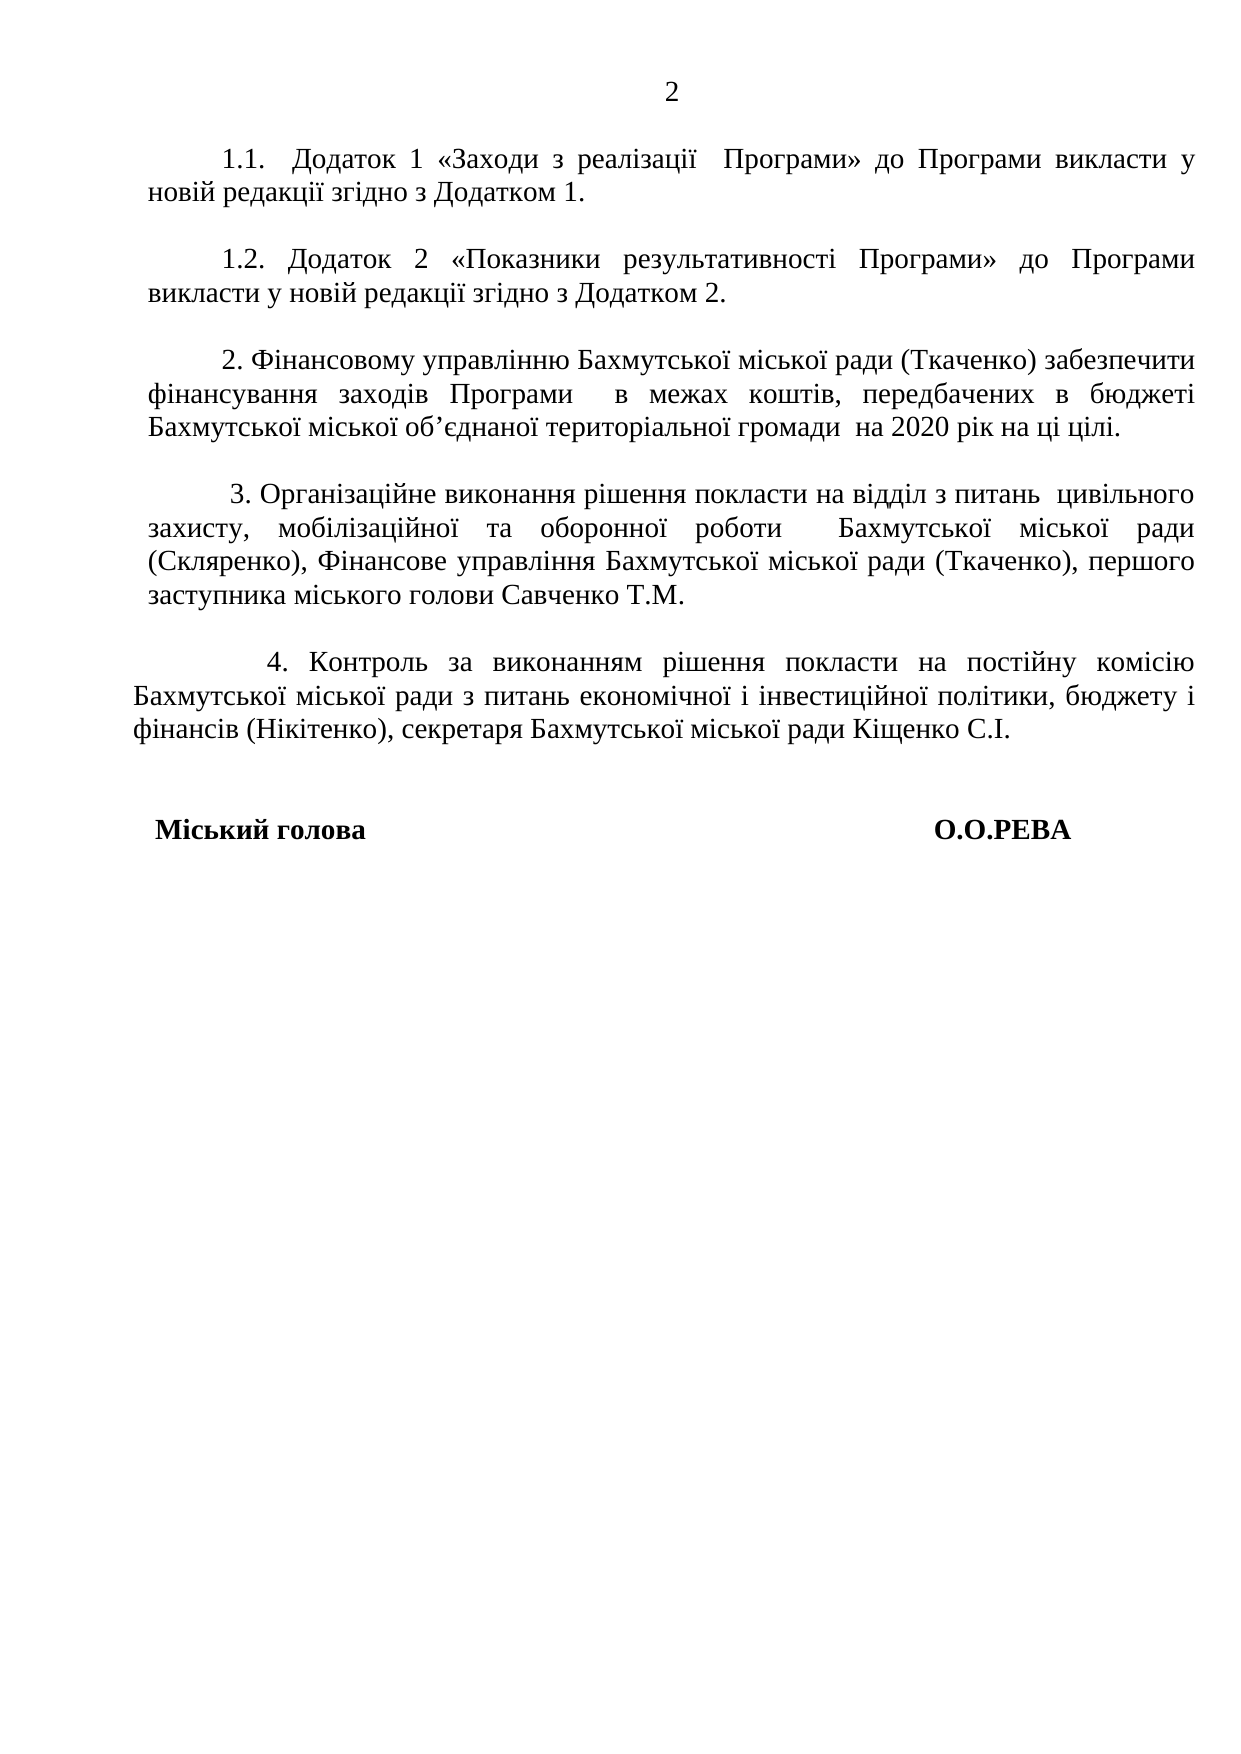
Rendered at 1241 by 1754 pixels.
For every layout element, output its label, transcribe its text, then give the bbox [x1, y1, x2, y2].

text 2. Фінансовому управлінню Бахмутської міської ради (Ткаченко) забезпечити фінансування заходів Програми в межах коштів, передбачених в бюджеті Бахмутської міської об’єднаної територіальної громади на 2020 рік на ці цілі. [148, 342, 1196, 443]
text Міський голова О.О.РЕВА [148, 812, 1196, 845]
text 3. Організаційне виконання рішення покласти на відділ з питань цивільного захисту, мобілізаційної та оборонної роботи Бахмутської міської ради (Скляренко), Фінансове управління Бахмутської міської ради (Ткаченко), першого заступника міського голови Савченко Т.М. [148, 476, 1196, 611]
text 1.2. Додаток 2 «Показники результативності Програми» до Програми викласти у новій редакції згідно з Додатком 2. [148, 242, 1196, 309]
text 1.1. Додаток 1 «Заходи з реалізації Програми» до Програми викласти у новій редакції згідно з Додатком 1. [148, 141, 1196, 208]
text 4. Контроль за виконанням рішення покласти на постійну комісію Бахмутської міської ради з питань економічної і інвестиційної політики, бюджету і фінансів (Нікітенко), секретаря Бахмутської міської ради Кіщенко С.І. [133, 644, 1196, 745]
